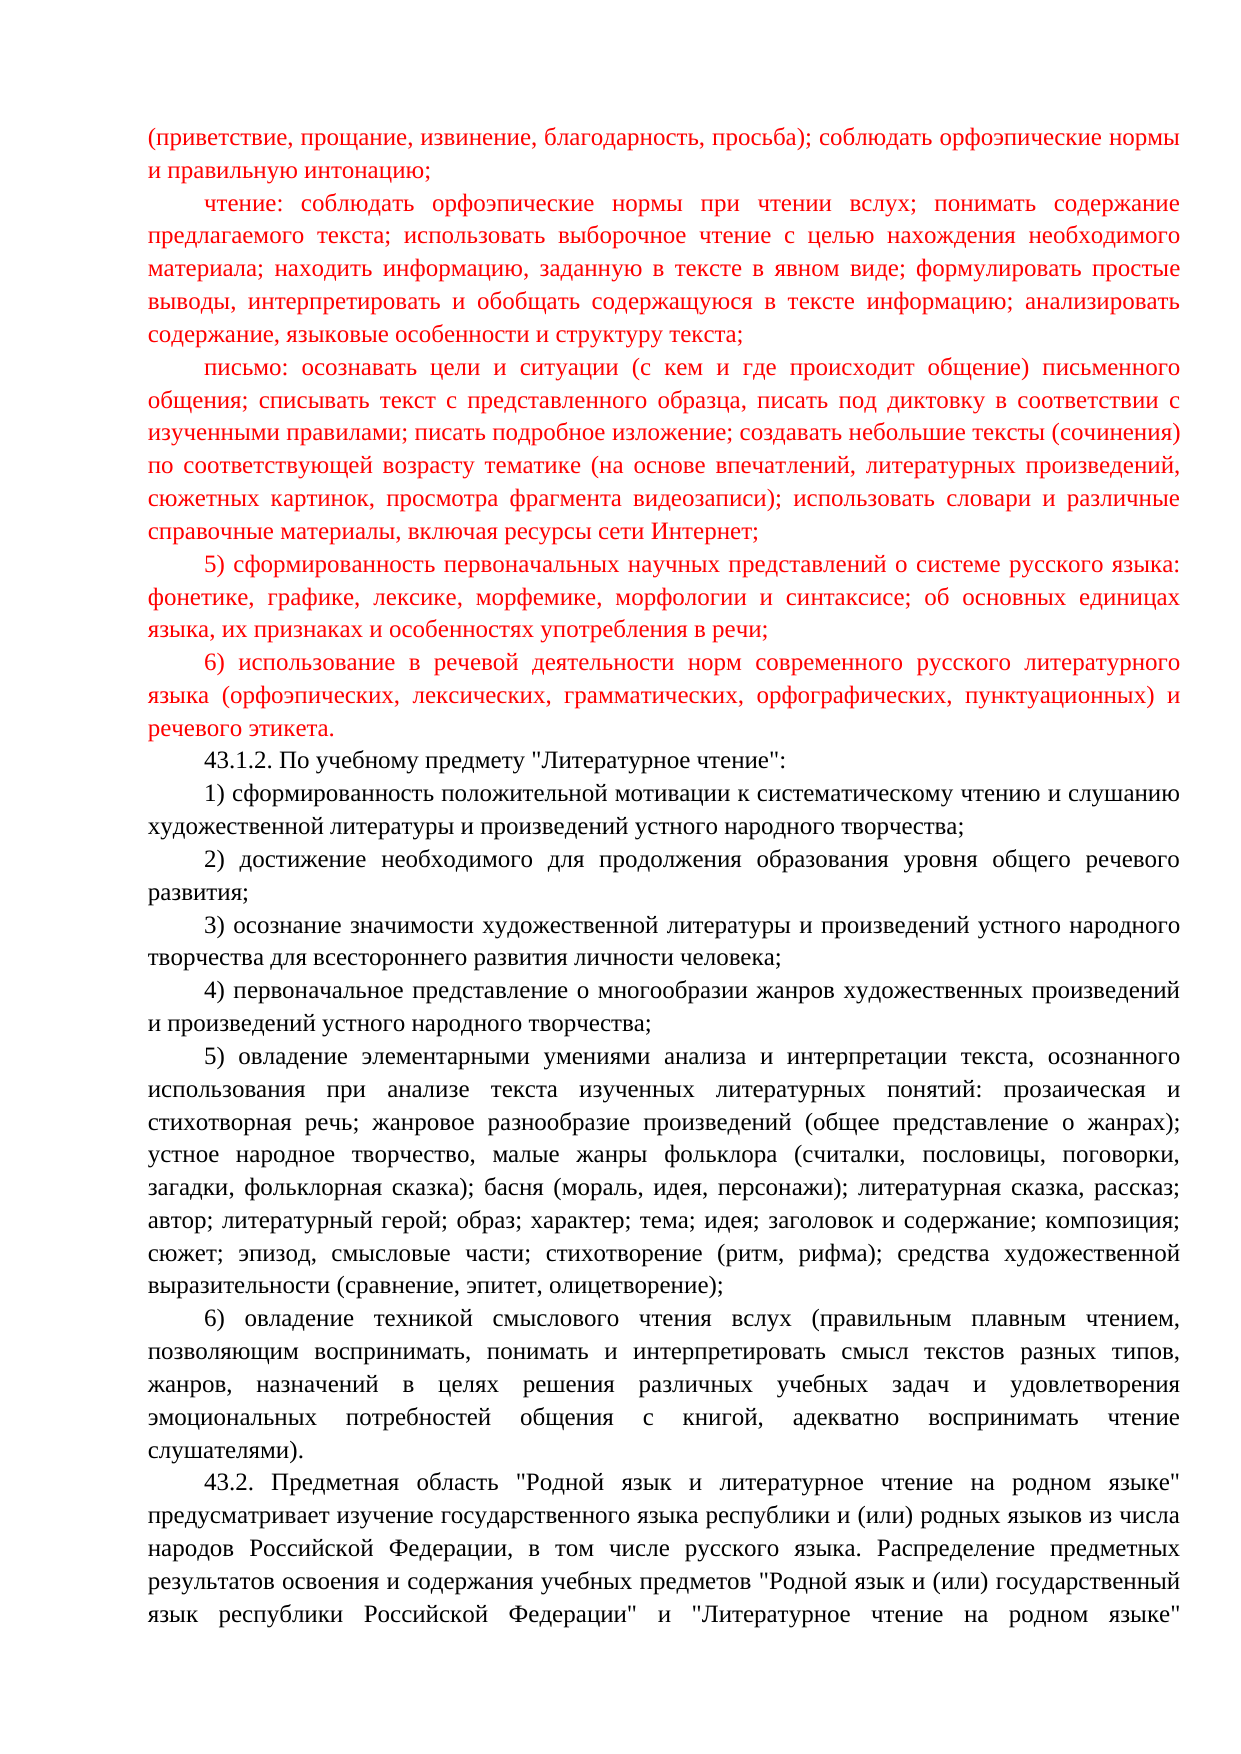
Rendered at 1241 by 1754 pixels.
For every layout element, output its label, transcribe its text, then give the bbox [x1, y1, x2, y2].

text 5) овладение элементарными умениями анализа и интерпретации текста, осознанного использования при анализе текста изученных литературных понятий: прозаическая и стихотворная речь; жанровое разнообразие произведений (общее представление о жанрах); устное народное творчество, малые жанры фольклора (считалки, пословицы, поговорки, загадки, фольклорная сказка); басня (мораль, идея, персонажи); литературная сказка, рассказ; автор; литературный герой; образ; характер; тема; идея; заголовок и содержание; композиция; сюжет; эпизод, смысловые части; стихотворение (ритм, рифма); средства художественной выразительности (сравнение, эпитет, олицетворение); [148, 1037, 1181, 1299]
text 5) сформированность первоначальных научных представлений о системе русского языка: фонетике, графике, лексике, морфемике, морфологии и синтаксисе; об основных единицах языка, их признаках и особенностях употребления в речи; [148, 545, 1181, 643]
text 6) овладение техникой смыслового чтения вслух (правильным плавным чтением, позволяющим воспринимать, понимать и интерпретировать смысл текстов разных типов, жанров, назначений в целях решения различных учебных задач и удовлетворения эмоциональных потребностей общения с книгой, адекватно воспринимать чтение слушателями). [148, 1299, 1181, 1463]
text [148, 1463, 1181, 1627]
text 43.1.2. По учебному предмету "Литературное чтение": [148, 742, 1181, 774]
text 2) достижение необходимого для продолжения образования уровня общего речевого развития; [148, 840, 1181, 906]
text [148, 118, 1181, 184]
text письмо: осознавать цели и ситуации (с кем и где происходит общение) письменного общения; списывать текст с представленного образца, писать под диктовку в соответствии с изученными правилами; писать подробное изложение; создавать небольшие тексты (сочинения) по соответствующей возрасту тематике (на основе впечатлений, литературных произведений, сюжетных картинок, просмотра фрагмента видеозаписи); использовать словари и различные справочные материалы, включая ресурсы сети Интернет; [148, 348, 1181, 545]
text 1) сформированность положительной мотивации к систематическому чтению и слушанию художественной литературы и произведений устного народного творчества; [148, 774, 1181, 840]
text 6) использование в речевой деятельности норм современного русского литературного языка (орфоэпических, лексических, грамматических, орфографических, пунктуационных) и речевого этикета. [148, 643, 1181, 742]
text 4) первоначальное представление о многообразии жанров художественных произведений и произведений устного народного творчества; [148, 971, 1181, 1037]
text чтение: соблюдать орфоэпические нормы при чтении вслух; понимать содержание предлагаемого текста; использовать выборочное чтение с целью нахождения необходимого материала; находить информацию, заданную в тексте в явном виде; формулировать простые выводы, интерпретировать и обобщать содержащуюся в тексте информацию; анализировать содержание, языковые особенности и структуру текста; [148, 184, 1181, 348]
text 3) осознание значимости художественной литературы и произведений устного народного творчества для всестороннего развития личности человека; [148, 906, 1181, 971]
